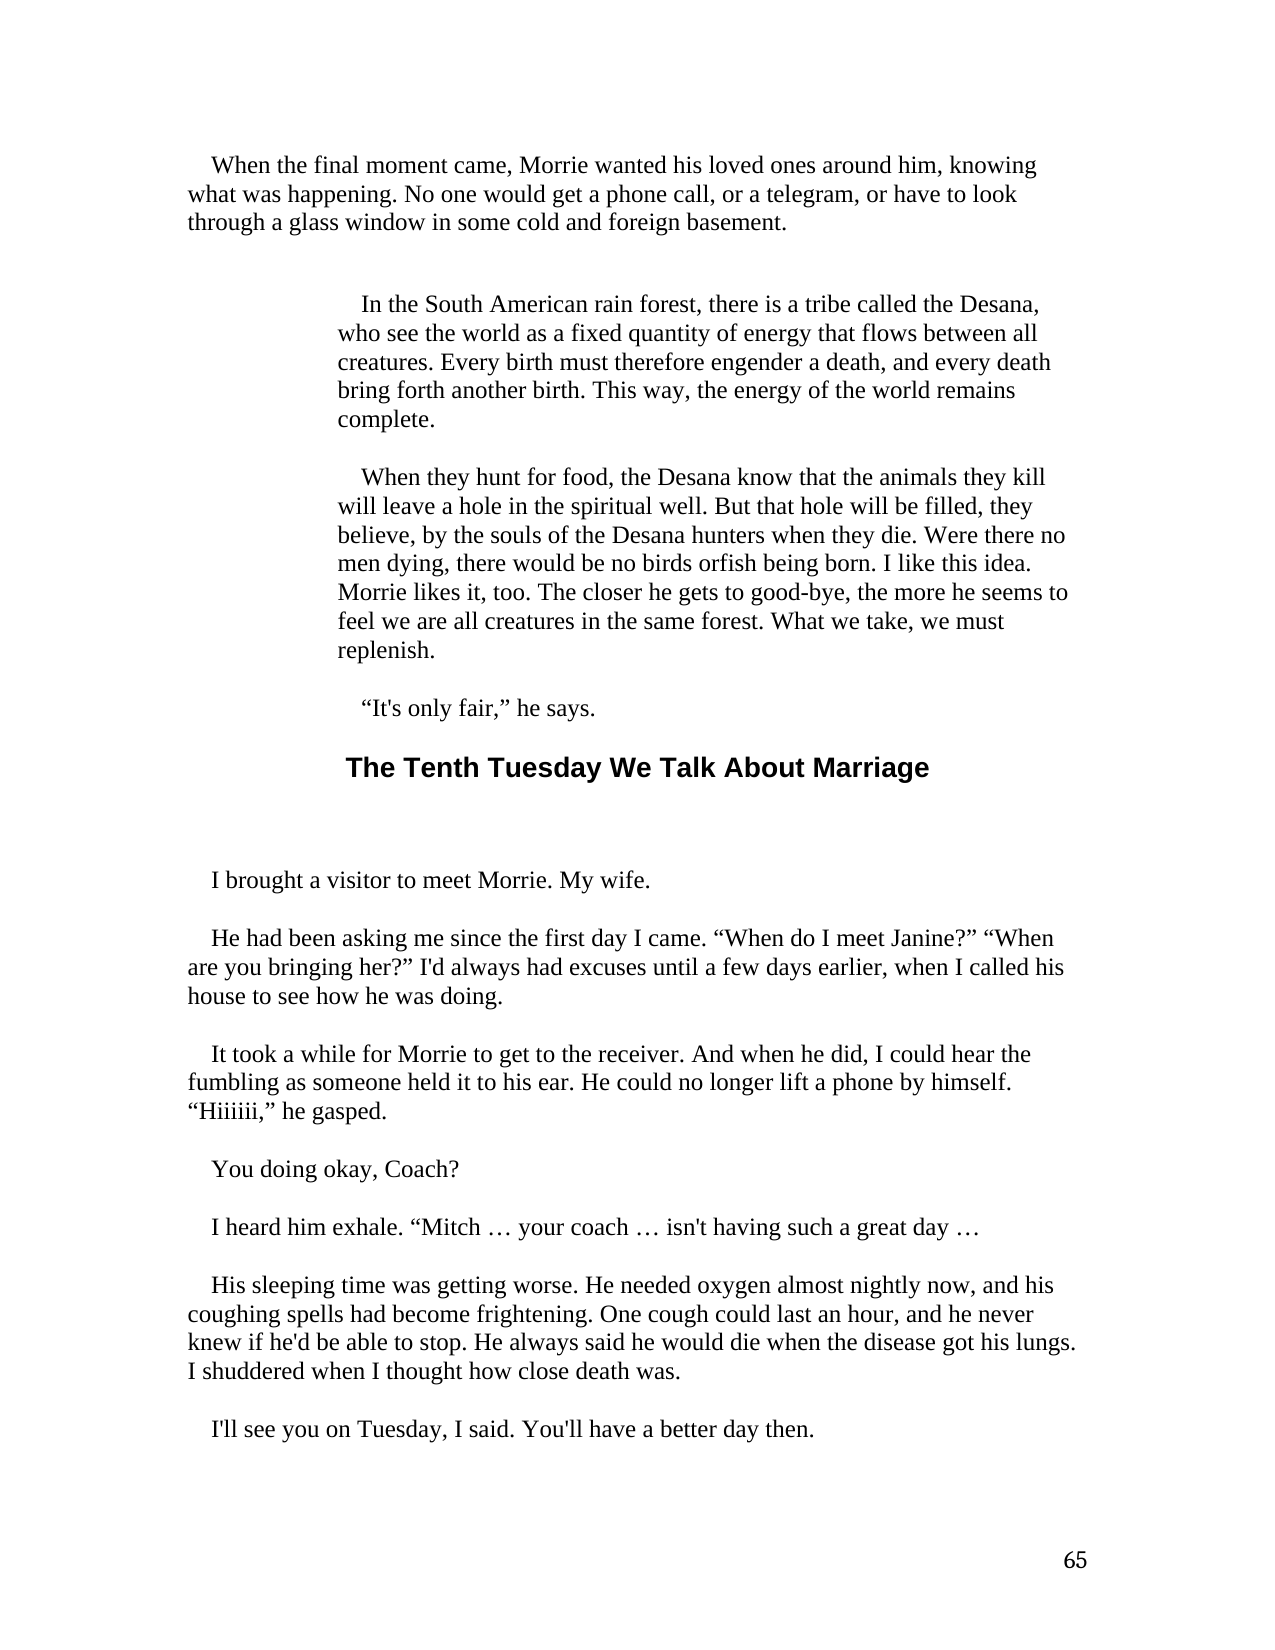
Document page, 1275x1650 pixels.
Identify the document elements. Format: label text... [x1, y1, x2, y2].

text I brought a visitor to meet Morrie. My wife. [187, 865, 1087, 894]
text His sleeping time was getting worse. He needed oxygen almost nightly now, and his coughing spells had become frightening. One cough could last an hour, and he never knew if he'd be able to stop. He always said he would die when the disease got his lungs. I shuddered when I thought how close death was. [187, 1270, 1087, 1385]
text The Tenth Tuesday We Talk About Marriage [187, 751, 1087, 783]
text He had been asking me since the first day I came. “When do I meet Janine?” “When are you bringing her?” I'd always had excuses until a few days earlier, when I called his house to see how he was doing. [187, 923, 1087, 1009]
text “It's only fair,” he says. [337, 693, 1087, 721]
text When the final moment came, Morrie wanted his loved ones around him, knowing what was happening. No one would get a phone call, or a telegram, or have to look through a glass window in some cold and foreign basement. [187, 150, 1087, 260]
text I'll see you on Tuesday, I said. You'll have a better day then. [187, 1414, 1087, 1443]
text When they hunt for food, the Desana know that the animals they kill will leave a hole in the spiritual well. But that hole will be filled, they believe, by the souls of the Desana hunters when they die. Were there no men dying, there would be no birds orfish being born. I like this idea. Morrie likes it, too. The closer he gets to good-bye, the more he seems to feel we are all creatures in the same forest. What we take, we must replenish. [337, 462, 1087, 663]
text In the South American rain forest, there is a tribe called the Desana, who see the world as a fixed quantity of energy that flows between all creatures. Every birth must therefore engender a death, and every death bring forth another birth. This way, the energy of the world remains complete. [337, 289, 1087, 433]
text It took a while for Morrie to get to the receiver. And when he did, I could hear the fumbling as someone held it to his ear. He could no longer lift a phone by himself. “Hiiiiii,” he gasped. [187, 1039, 1087, 1125]
text You doing okay, Coach? [187, 1154, 1087, 1183]
text I heard him exhale. “Mitch … your coach … isn't having such a great day … [187, 1212, 1087, 1241]
